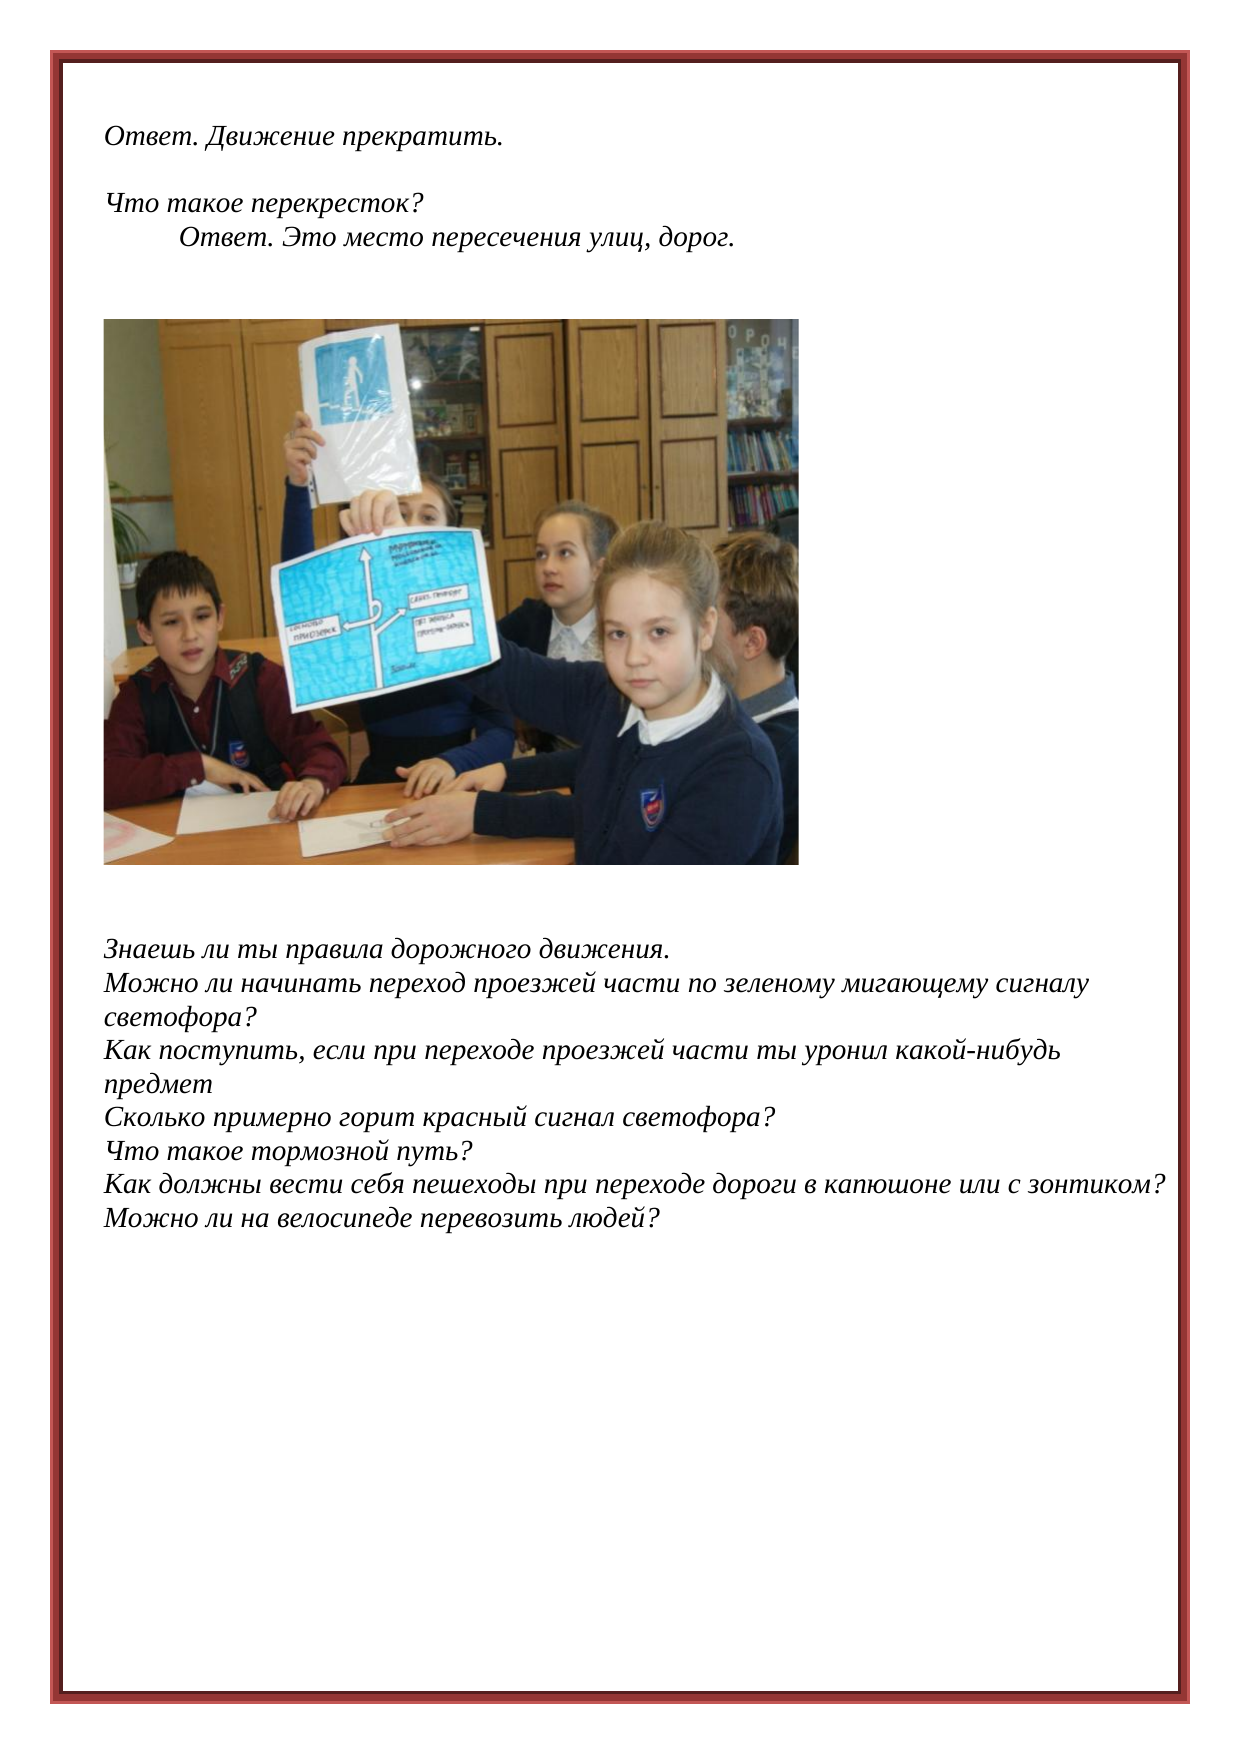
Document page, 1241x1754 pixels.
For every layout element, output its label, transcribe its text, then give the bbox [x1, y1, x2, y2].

text Как должны вести себя пешеходы при переходе дороги в капюшоне или с зонтиком? [103, 1166, 1167, 1200]
text Что такое тормозной путь? [103, 1133, 1167, 1166]
text Ответ. Движение прекратить. [103, 118, 1167, 152]
text Можно ли на велосипеде перевозить людей? [103, 1200, 1167, 1233]
list Ответ. Это место пересечения улиц, дорог. [178, 219, 1167, 252]
text Можно ли начинать переход проезжей части по зеленому мигающему сигналу светофора? [103, 965, 1167, 1032]
text Сколько примерно горит красный сигнал светофора? [103, 1099, 1167, 1133]
picture [103, 319, 799, 865]
text Как поступить, если при переходе проезжей части ты уронил какой-нибудь предмет [103, 1032, 1167, 1099]
text Знаешь ли ты правила дорожного движения. [103, 932, 1167, 965]
text Что такое перекресток? [103, 185, 1167, 219]
